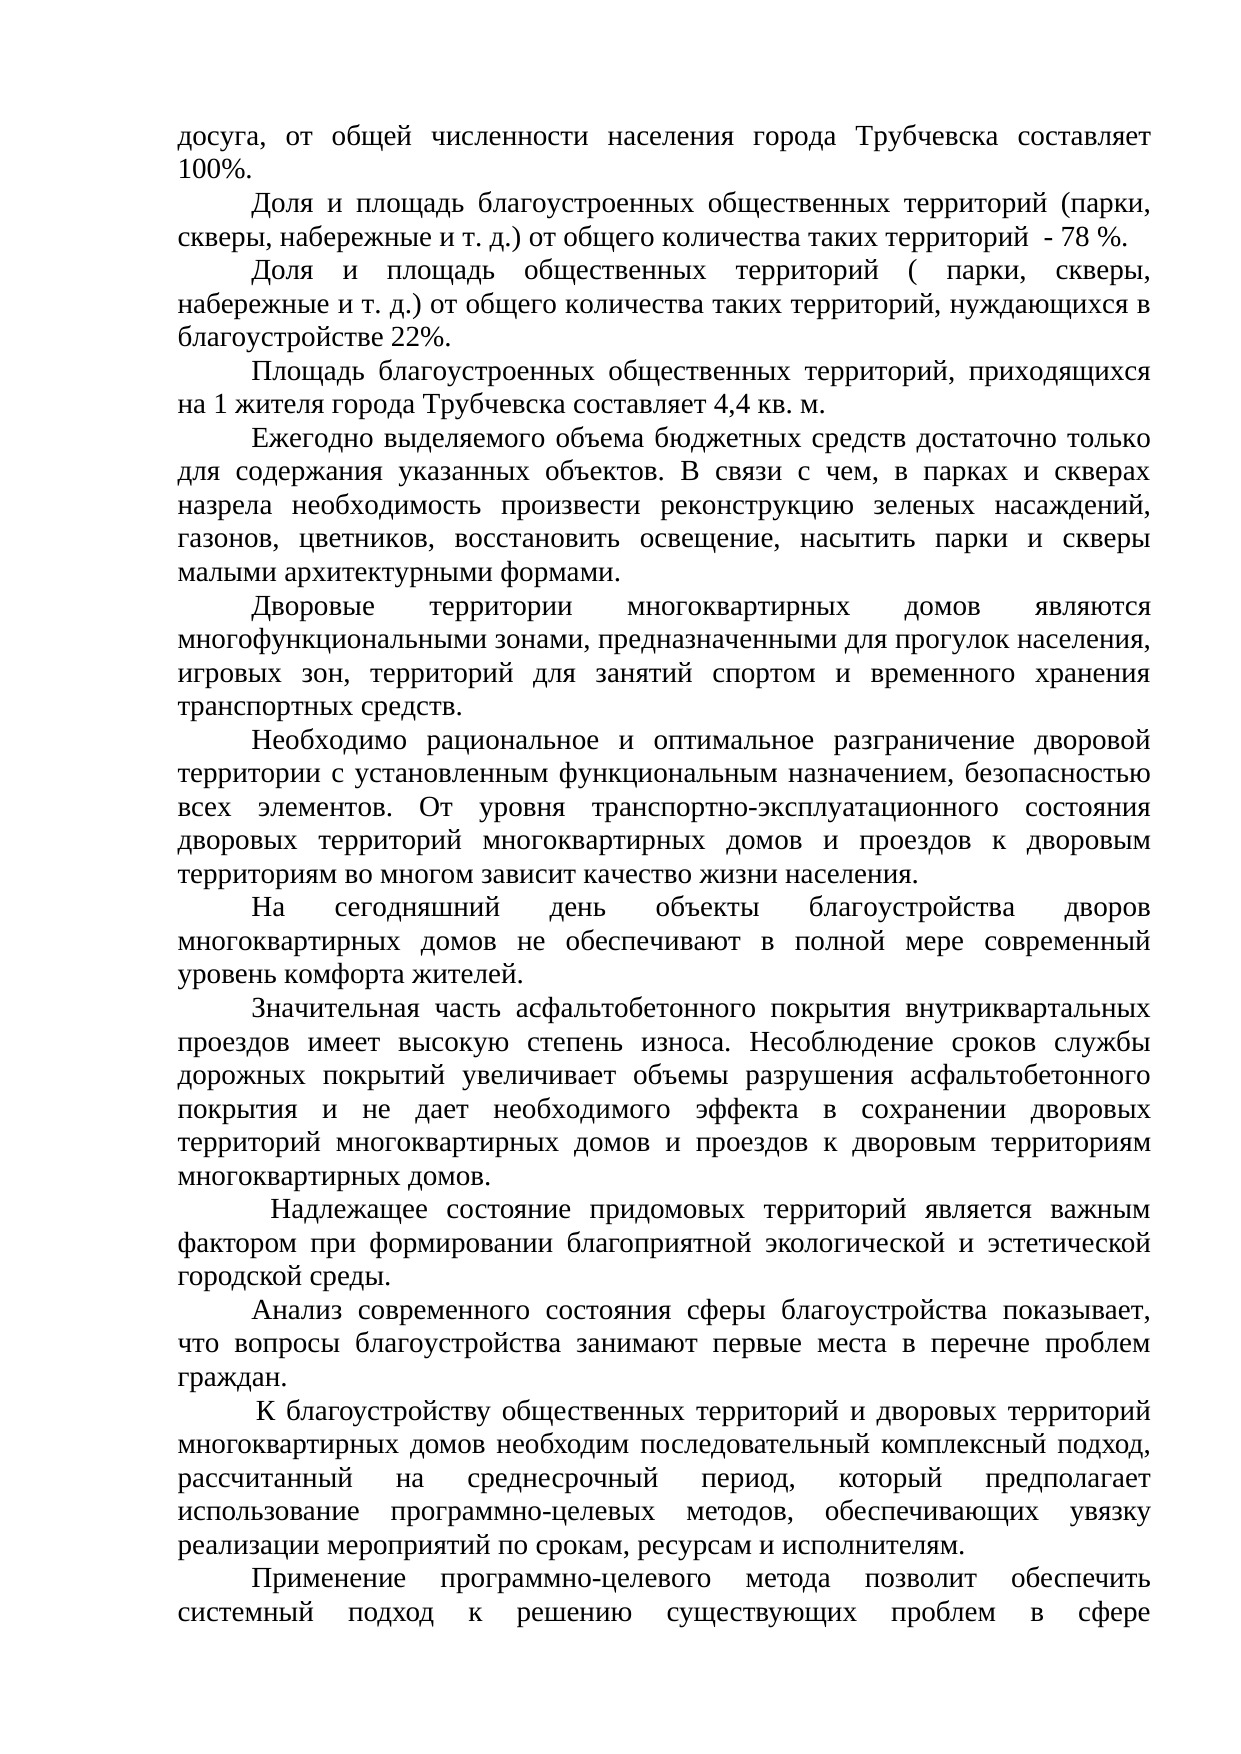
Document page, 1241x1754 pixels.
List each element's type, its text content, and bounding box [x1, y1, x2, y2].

text Ежегодно выделяемого объема бюджетных средств достаточно только для содержания указанных объектов. В связи с чем, в парках и скверах назрела необходимость произвести реконструкцию зеленых насаждений, газонов, цветников, восстановить освещение, насытить парки и скверы малыми архитектурными формами. [177, 420, 1152, 588]
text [177, 118, 1152, 185]
text Доля и площадь благоустроенных общественных территорий (парки, скверы, набережные и т. д.) от общего количества таких территорий - 78 %. [177, 185, 1152, 252]
text Значительная часть асфальтобетонного покрытия внутриквартальных проездов имеет высокую степень износа. Несоблюдение сроков службы дорожных покрытий увеличивает объемы разрушения асфальтобетонного покрытия и не дает необходимого эффекта в сохранении дворовых территорий многоквартирных домов и проездов к дворовым территориям многоквартирных домов. [177, 990, 1152, 1191]
text Доля и площадь общественных территорий ( парки, скверы, набережные и т. д.) от общего количества таких территорий, нуждающихся в благоустройстве 22%. [177, 252, 1152, 353]
text Площадь благоустроенных общественных территорий, приходящихся на 1 жителя города Трубчевска составляет . [177, 353, 1152, 420]
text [177, 1560, 1152, 1627]
text Необходимо рациональное и оптимальное разграничение дворовой территории с установленным функциональным назначением, безопасностью всех элементов. От уровня транспортно-эксплуатационного состояния дворовых территорий многоквартирных домов и проездов к дворовым территориям во многом зависит качество жизни населения. [177, 722, 1152, 889]
text Анализ современного состояния сферы благоустройства показывает, что вопросы благоустройства занимают первые места в перечне проблем граждан. [177, 1292, 1152, 1393]
text Дворовые территории многоквартирных домов являются многофункциональными зонами, предназначенными для прогулок населения, игровых зон, территорий для занятий спортом и временного хранения транспортных средств. [177, 588, 1152, 722]
text К благоустройству общественных территорий и дворовых территорий многоквартирных домов необходим последовательный комплексный подход, рассчитанный на среднесрочный период, который предполагает использование программно-целевых методов, обеспечивающих увязку реализации мероприятий по срокам, ресурсам и исполнителям. [177, 1393, 1152, 1560]
text Надлежащее состояние придомовых территорий является важным фактором при формировании благоприятной экологической и эстетической городской среды. [177, 1191, 1152, 1292]
text На сегодняшний день объекты благоустройства дворов многоквартирных домов не обеспечивают в полной мере современный уровень комфорта жителей. [177, 889, 1152, 990]
